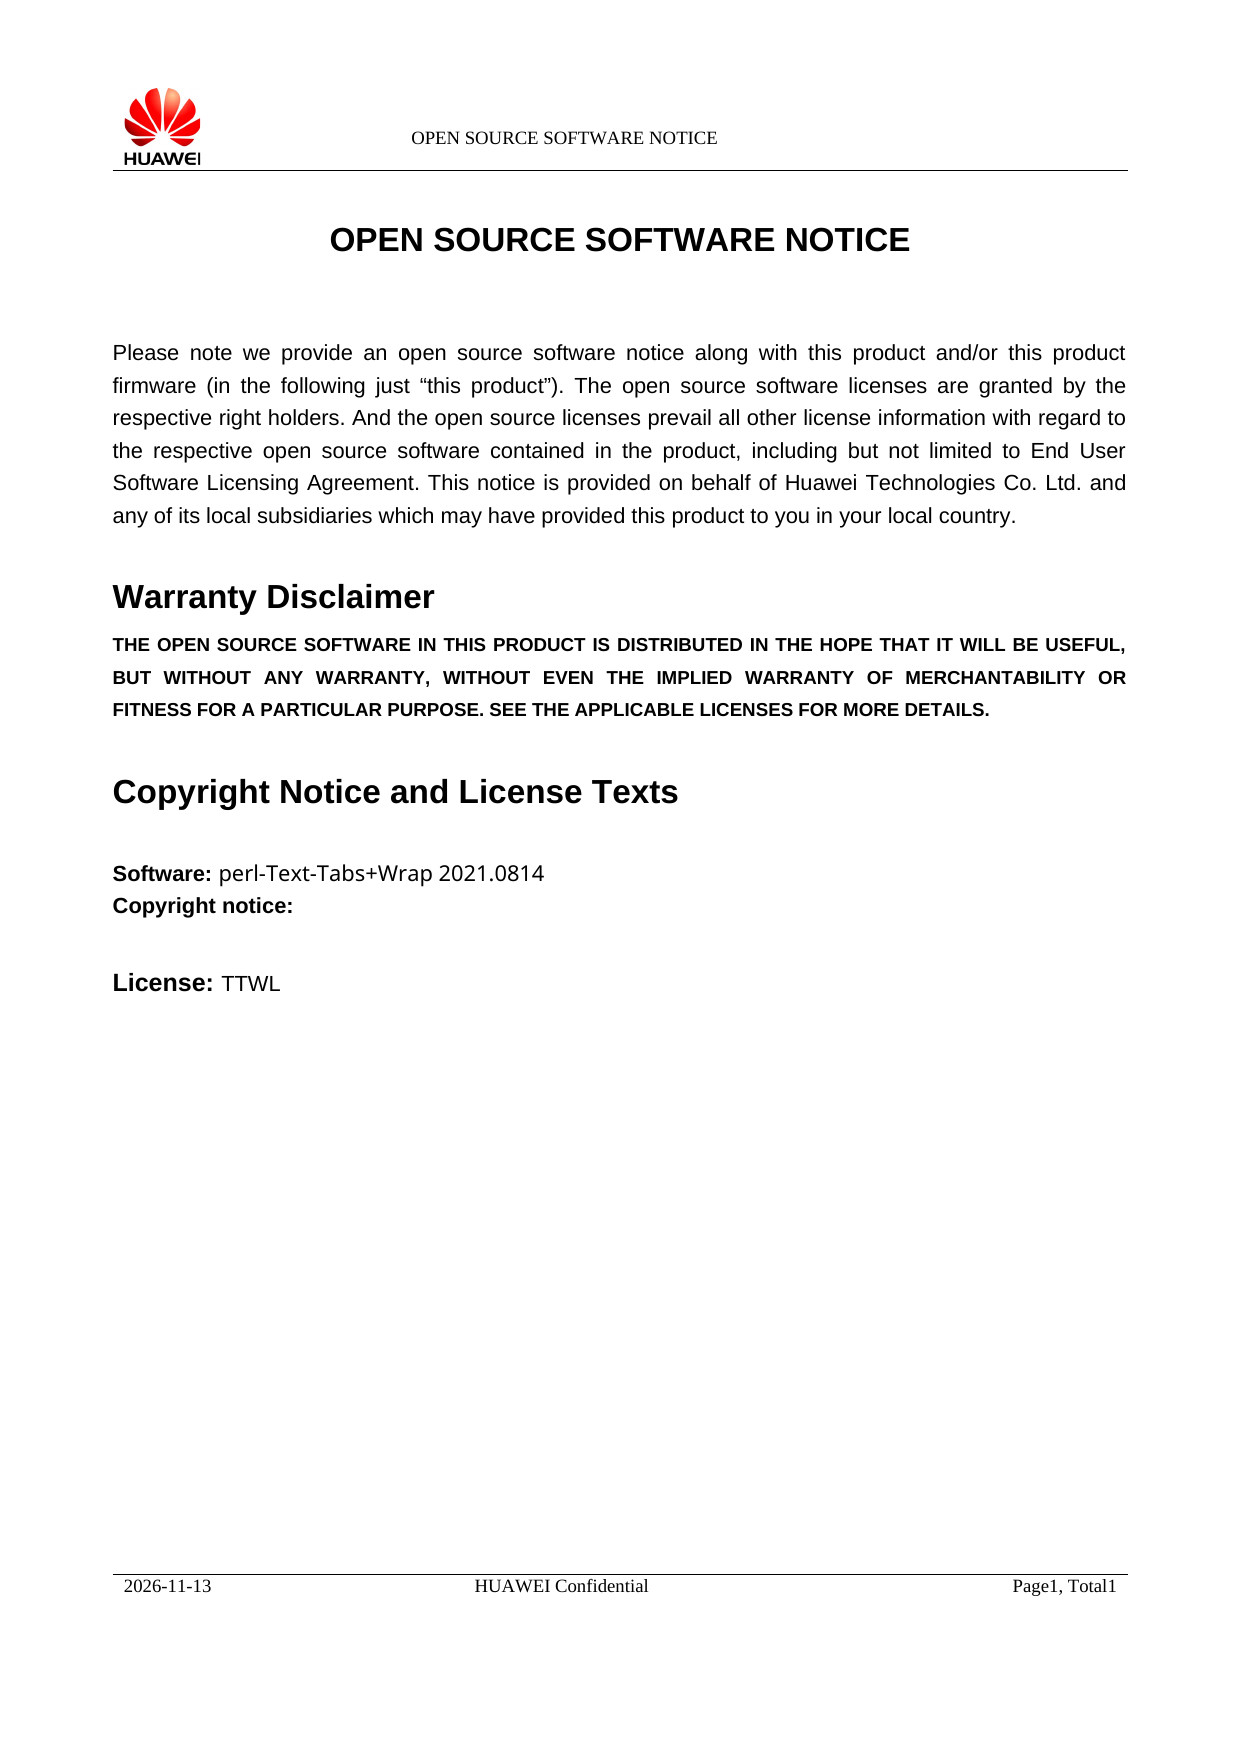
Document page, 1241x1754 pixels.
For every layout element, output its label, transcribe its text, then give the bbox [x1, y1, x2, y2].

text Warranty Disclaimer [112, 564, 1128, 629]
text License: TTWL [112, 966, 1128, 999]
picture [124, 88, 201, 165]
text Please note we provide an open source software notice along with this product and/or this product firmware (in the following just “this product”). The open source software licenses are granted by the respective right holders. And the open source licenses prevail all other license information with regard to the respective open source software contained in the product, including but not limited to End User Software Licensing Agreement. This notice is provided on behalf of Huawei Technologies Co. Ltd. and any of its local subsidiaries which may have provided this product to you in your local country. [112, 336, 1128, 531]
text The open source software in this product is distributed in the hope that it will be useful, but WITHOUT ANY WARRANTY, without even the implied warranty of MERCHANTABILITY or FITNESS FOR A PARTICULAR PURPOSE. See the applicable licenses for more details. [112, 629, 1128, 726]
text Copyright notice: [112, 889, 1128, 921]
text OPEN SOURCE SOFTWARE NOTICE [112, 206, 1128, 271]
title Software: perl-Text-Tabs+Wrap 2021.0814 [112, 856, 1128, 889]
text Copyright Notice and License Texts [112, 759, 1128, 824]
